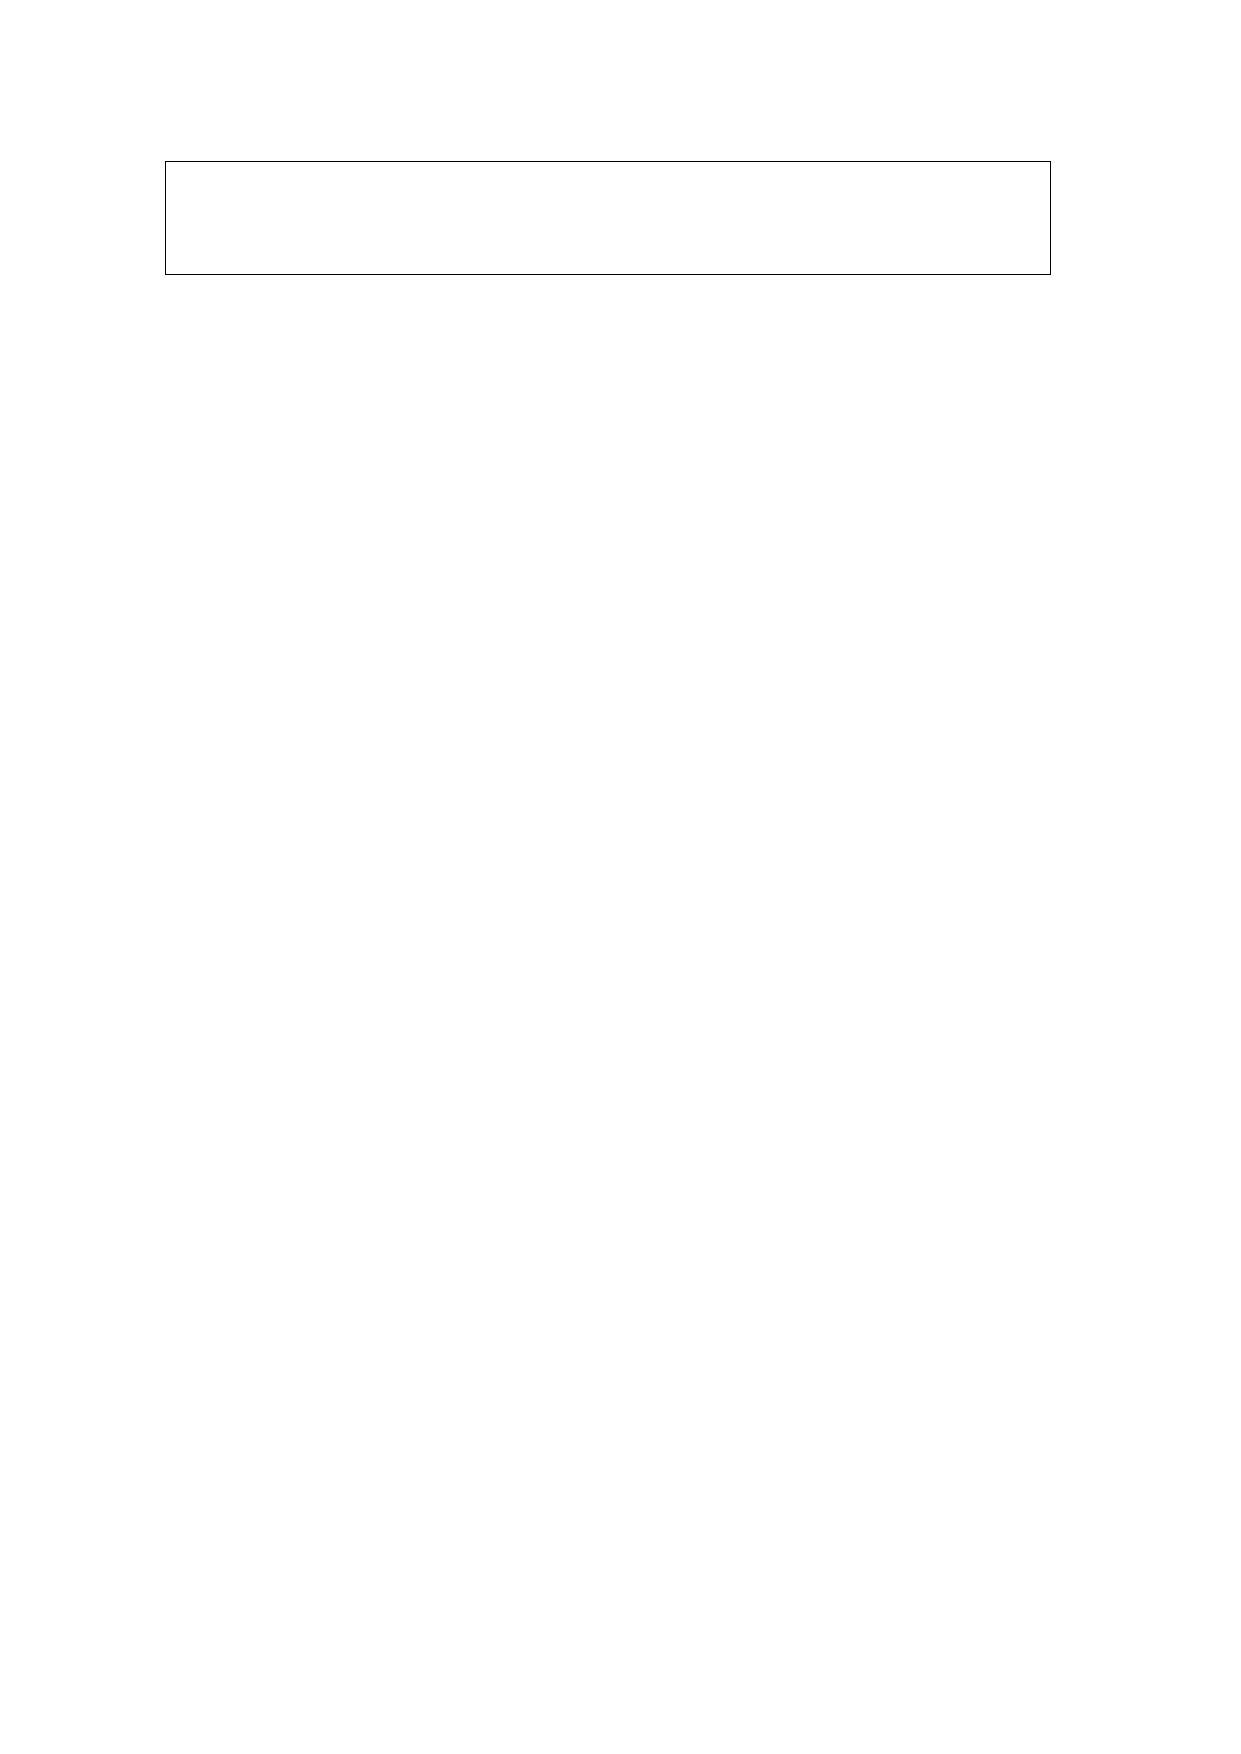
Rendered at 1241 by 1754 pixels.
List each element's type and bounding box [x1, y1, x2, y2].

table_cell [166, 162, 1050, 274]
